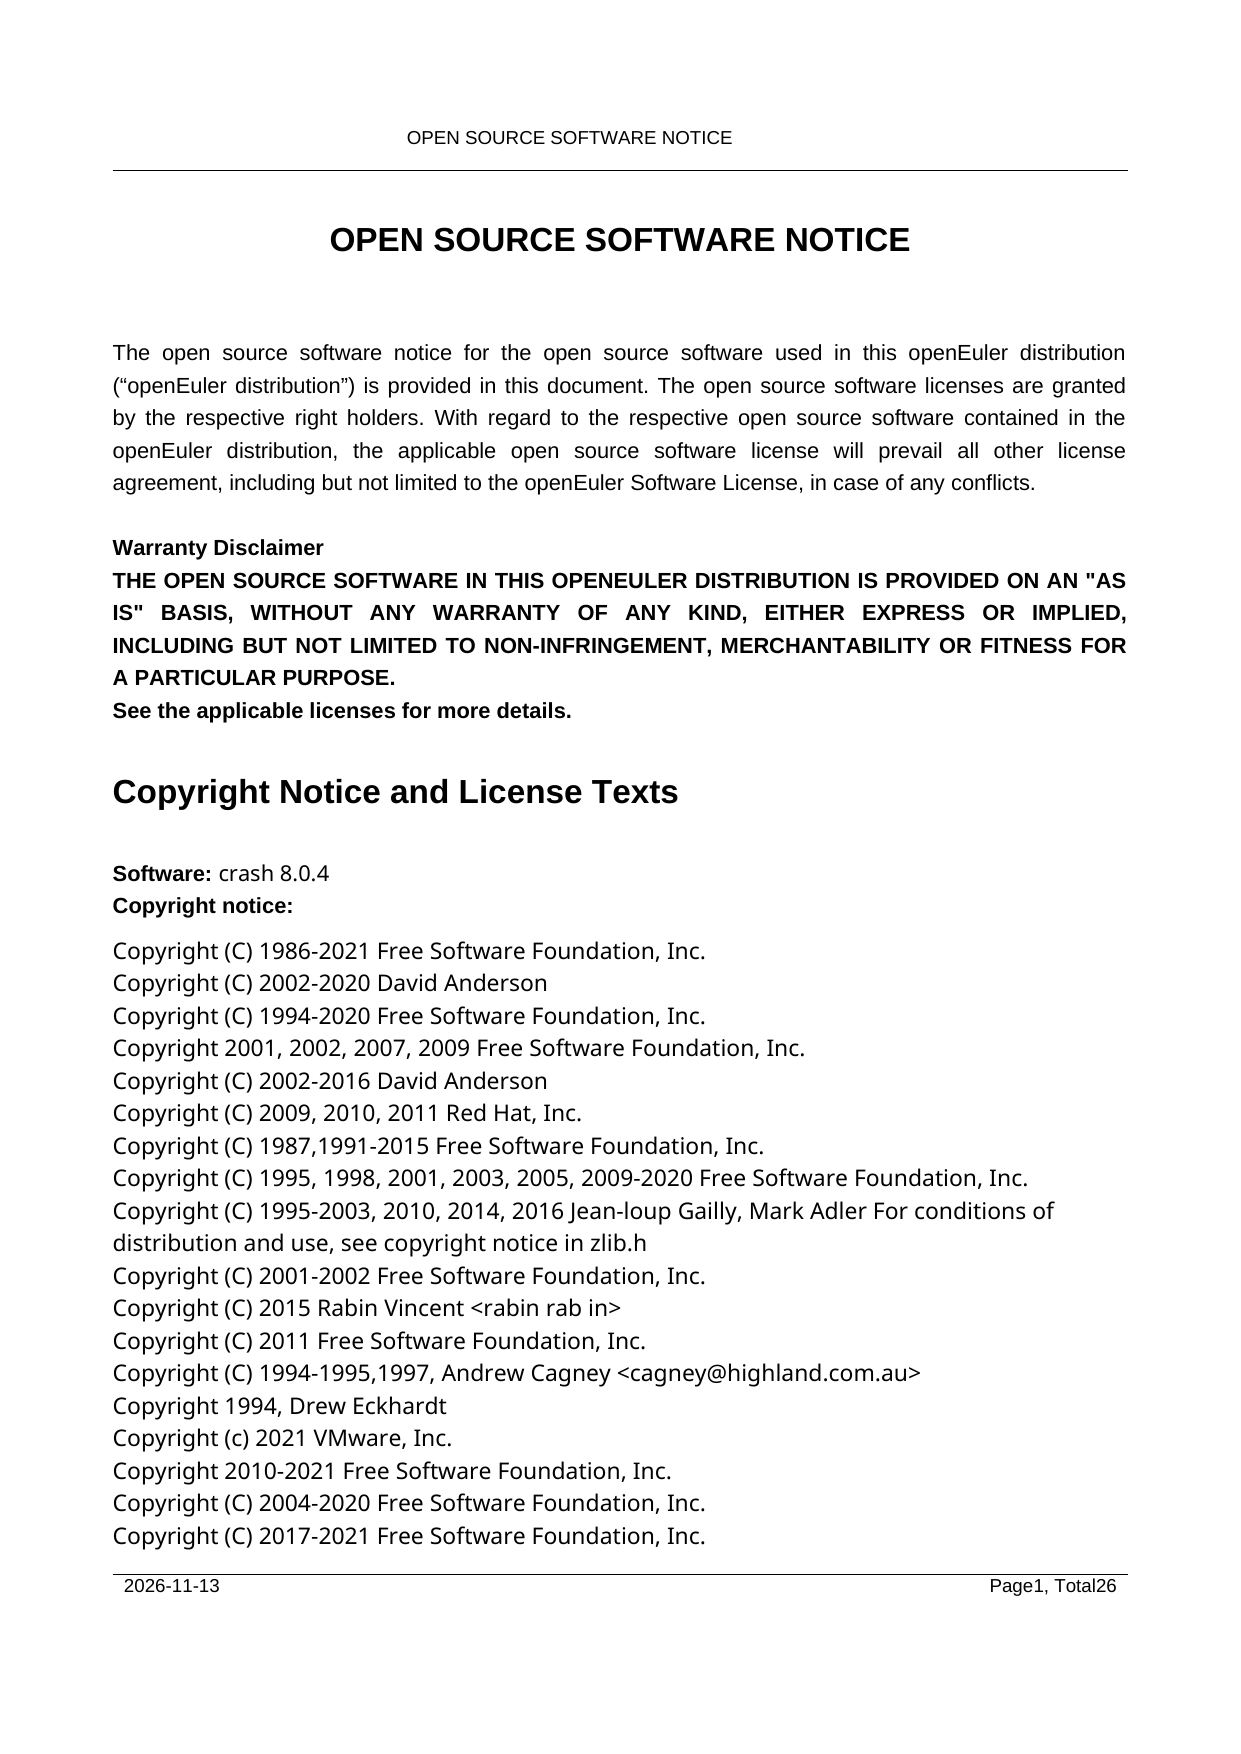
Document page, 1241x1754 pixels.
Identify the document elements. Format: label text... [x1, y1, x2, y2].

text Copyright Notice and License Texts [112, 759, 1128, 824]
text The open source software notice for the open source software used in this openEuler distribution (“openEuler distribution”) is provided in this document. The open source software licenses are granted by the respective right holders. With regard to the respective open source software contained in the openEuler distribution, the applicable open source software license will prevail all other license agreement, including but not limited to the openEuler Software License, in case of any conflicts. [112, 336, 1128, 499]
text Copyright notice: [112, 889, 1128, 921]
title Software: crash 8.0.4 [112, 856, 1128, 889]
text Warranty Disclaimer [112, 531, 1128, 564]
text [112, 934, 1128, 1551]
text THE OPEN SOURCE SOFTWARE IN THIS OPENEULER DISTRIBUTION IS PROVIDED ON AN "AS IS" BASIS, WITHOUT ANY WARRANTY OF ANY KIND, EITHER EXPRESS OR IMPLIED, INCLUDING BUT NOT LIMITED TO NON-INFRINGEMENT, MERCHANTABILITY OR FITNESS FOR A PARTICULAR PURPOSE. See the applicable licenses for more details. [112, 564, 1128, 726]
text OPEN SOURCE SOFTWARE NOTICE [112, 206, 1128, 271]
